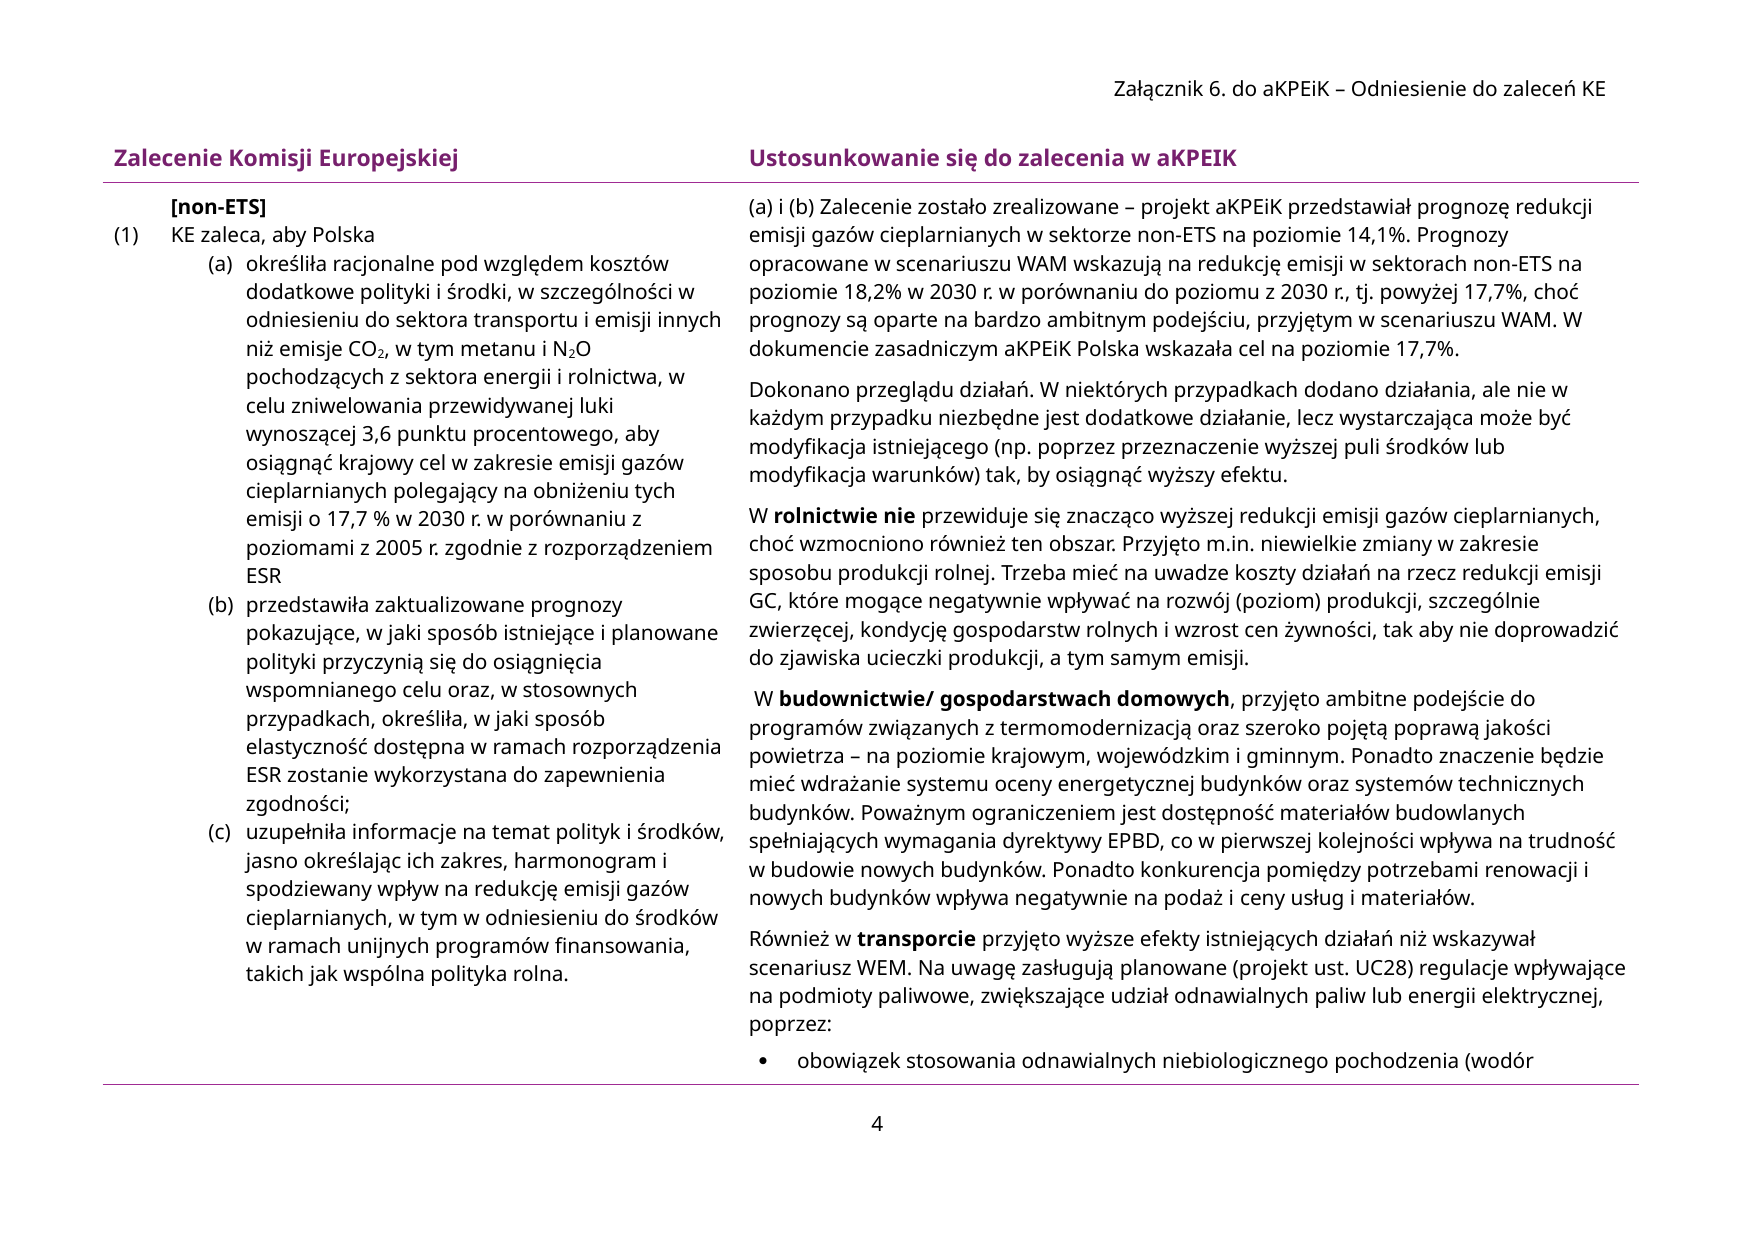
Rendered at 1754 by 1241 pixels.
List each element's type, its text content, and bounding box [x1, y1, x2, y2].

table_header Zalecenie Komisji Europejskiej [103, 133, 737, 182]
table_header Ustosunkowanie się do zalecenia w aKPEIK [737, 133, 1639, 182]
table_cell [737, 183, 1639, 1084]
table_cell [103, 183, 737, 1084]
